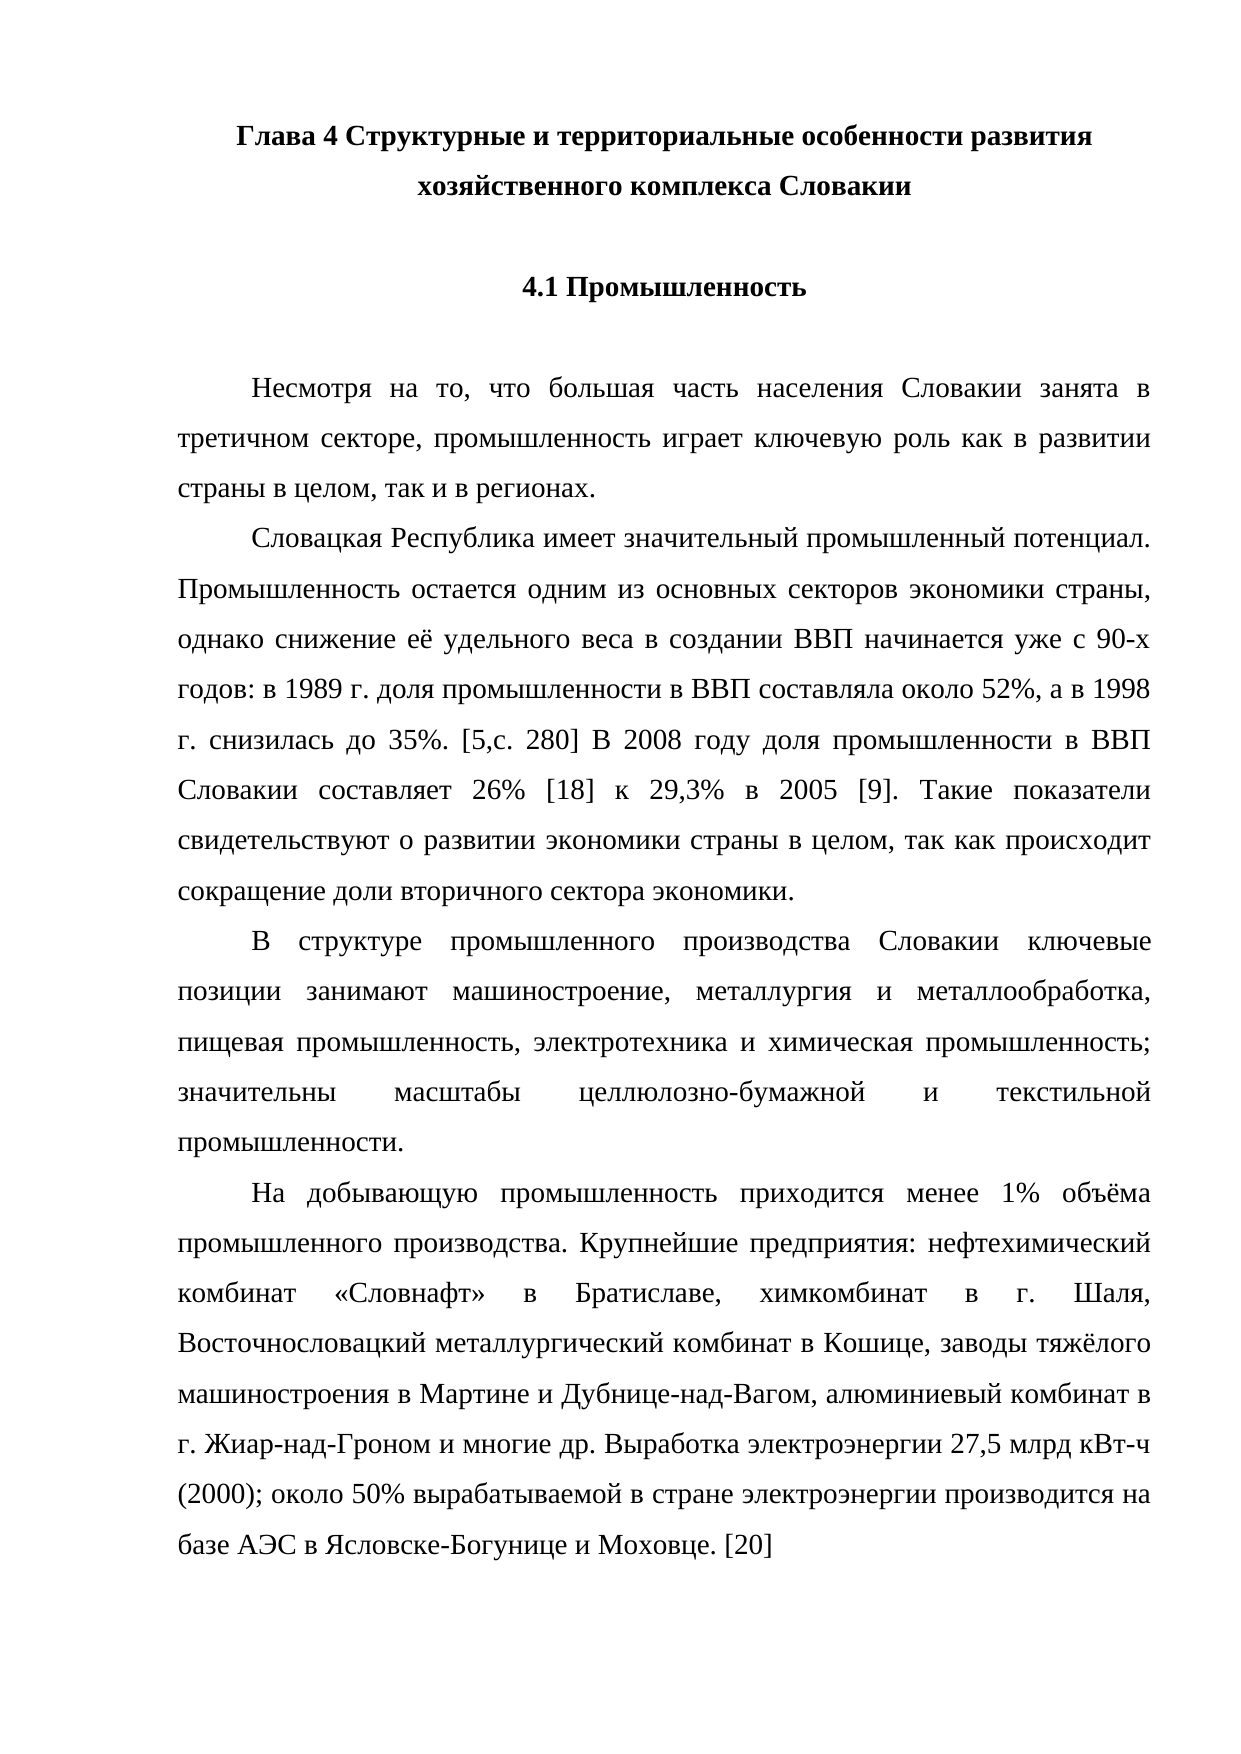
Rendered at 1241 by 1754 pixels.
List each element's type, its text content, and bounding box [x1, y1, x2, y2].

text Глава 4 Структурные и территориальные особенности развития хозяйственного комплекса Словакии [177, 118, 1152, 202]
text В структуре промышленного производства Словакии ключевые позиции занимают машиностроение, металлургия и металлообработка, пищевая промышленность, электротехника и химическая промышленность; значительны масштабы целлюлозно-бумажной и текстильной промышленности. [177, 923, 1152, 1158]
text На добывающую промышленность приходится менее 1% объёма промышленного производства. Крупнейшие предприятия: нефтехимический комбинат «Словнафт» в Братиславе, химкомбинат в г. Шаля, Восточнословацкий металлургический комбинат в Кошице, заводы тяжёлого машиностроения в Мартине и Дубнице-над-Вагом, алюминиевый комбинат в г. Жиар-над-Гроном и многие др. Выработка электроэнергии 27,5 млрд кВт-ч (2000); около 50% вырабатываемой в стране электроэнергии производится на базе АЭС в Ясловске-Богунице и Моховце. [20] [177, 1175, 1152, 1560]
text Словацкая Республика имеет значительный промышленный потенциал. Промышленность остается одним из основных секторов экономики страны, однако снижение её удельного веса в создании ВВП начинается уже с 90-х годов: в 1989 г. доля промышленности в ВВП составляла около 52%, а в 1998 г. снизилась до 35%. [5,с. 280] В 2008 году доля промышленности в ВВП Словакии составляет 26% [18] к 29,3% в 2005 [9]. Такие показатели свидетельствуют о развитии экономики страны в целом, так как происходит сокращение доли вторичного сектора экономики. [177, 521, 1152, 906]
text 4.1 Промышленность [177, 269, 1152, 303]
text Несмотря на то, что большая часть населения Словакии занята в третичном секторе, промышленность играет ключевую роль как в развитии страны в целом, так и в регионах. [177, 370, 1152, 504]
